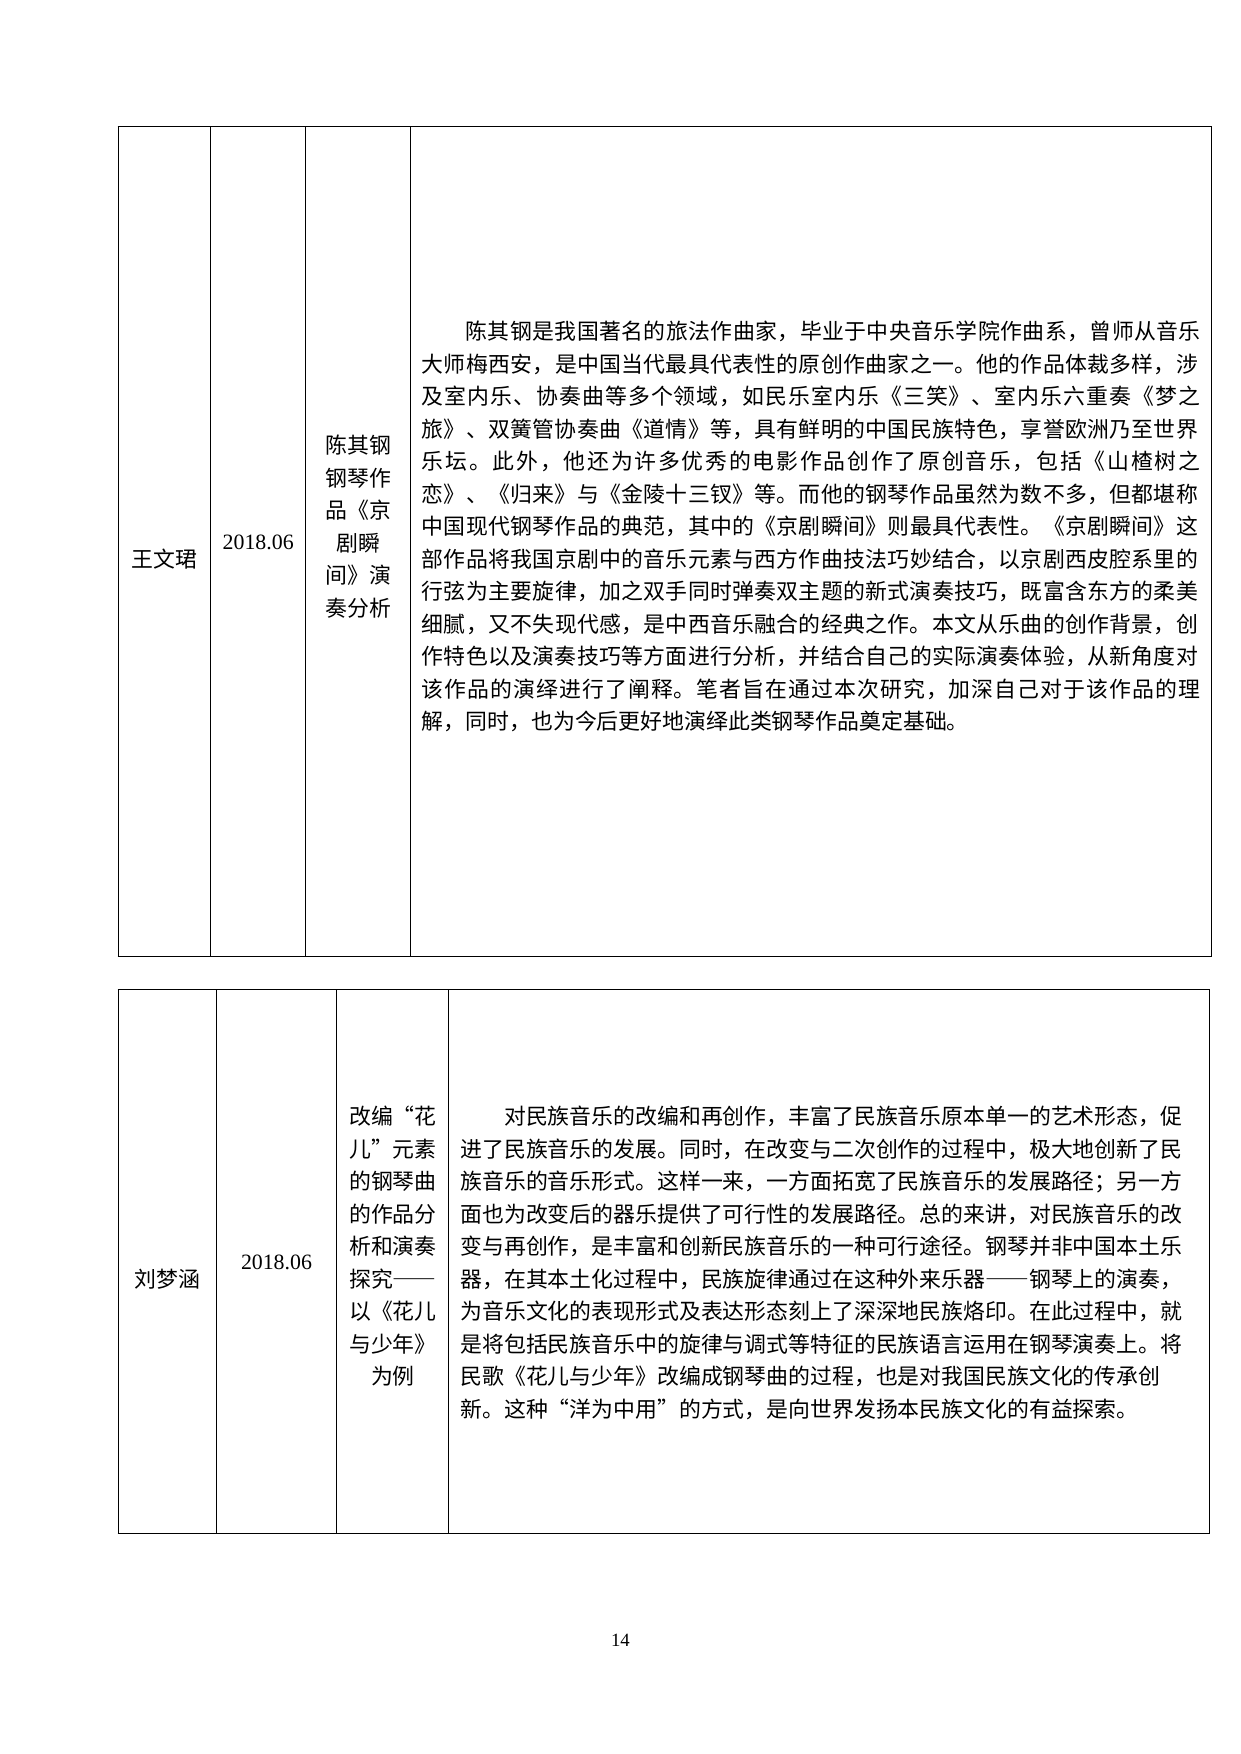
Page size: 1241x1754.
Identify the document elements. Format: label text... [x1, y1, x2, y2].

table_header 改编“花儿”元素的钢琴曲的作品分析和演奏探究——以《花儿与少年》为例 [337, 990, 448, 1532]
table_cell 陈其钢是我国著名的旅法作曲家，毕业于中央音乐学院作曲系，曾师从音乐大师梅西安，是中国当代最具代表性的原创作曲家之一。他的作品体裁多样，涉及室内乐、协奏曲等多个领域，如民乐室内乐《三笑》、室内乐六重奏《梦之旅》、双簧管协奏曲《道情》等，具有鲜明的中国民族特色，享誉欧洲乃至世界乐坛。此外，他还为许多优秀的电影作品创作了原创音乐，包括《山楂树之恋》、《归来》与《金陵十三钗》等。而他的钢琴作品虽然为数不多，但都堪称中国现代钢琴作品的典范，其中的《京剧瞬间》则最具代表性。《京剧瞬间》这部作品将我国京剧中的音乐元素与西方作曲技法巧妙结合，以京剧西皮腔系里的行弦为主要旋律，加之双手同时弹奏双主题的新式演奏技巧，既富含东方的柔美细腻，又不失现代感，是中西音乐融合的经典之作。本文从乐曲的创作背景，创作特色以及演奏技巧等方面进行分析，并结合自己的实际演奏体验，从新角度对该作品的演绎进行了阐释。笔者旨在通过本次研究，加深自己对于该作品的理解，同时，也为今后更好地演绎此类钢琴作品奠定基础。 [411, 127, 1211, 956]
table_cell 2018.06 [211, 127, 305, 956]
table_header 2018.06 [217, 990, 336, 1532]
table_header 刘梦涵 [119, 990, 216, 1532]
table_cell 陈其钢钢琴作品《京剧瞬间》演奏分析 [306, 127, 410, 956]
table_header 对民族音乐的改编和再创作，丰富了民族音乐原本单一的艺术形态，促进了民族音乐的发展。同时，在改变与二次创作的过程中，极大地创新了民族音乐的音乐形式。这样一来，一方面拓宽了民族音乐的发展路径；另一方面也为改变后的器乐提供了可行性的发展路径。总的来讲，对民族音乐的改变与再创作，是丰富和创新民族音乐的一种可行途径。钢琴并非中国本土乐器，在其本土化过程中，民族旋律通过在这种外来乐器——钢琴上的演奏，为音乐文化的表现形式及表达形态刻上了深深地民族烙印。在此过程中，就是将包括民族音乐中的旋律与调式等特征的民族语言运用在钢琴演奏上。将民歌《花儿与少年》改编成钢琴曲的过程，也是对我国民族文化的传承创新。这种“洋为中用”的方式，是向世界发扬本民族文化的有益探索。 [449, 990, 1209, 1532]
table_cell 王文珺 [119, 127, 210, 956]
